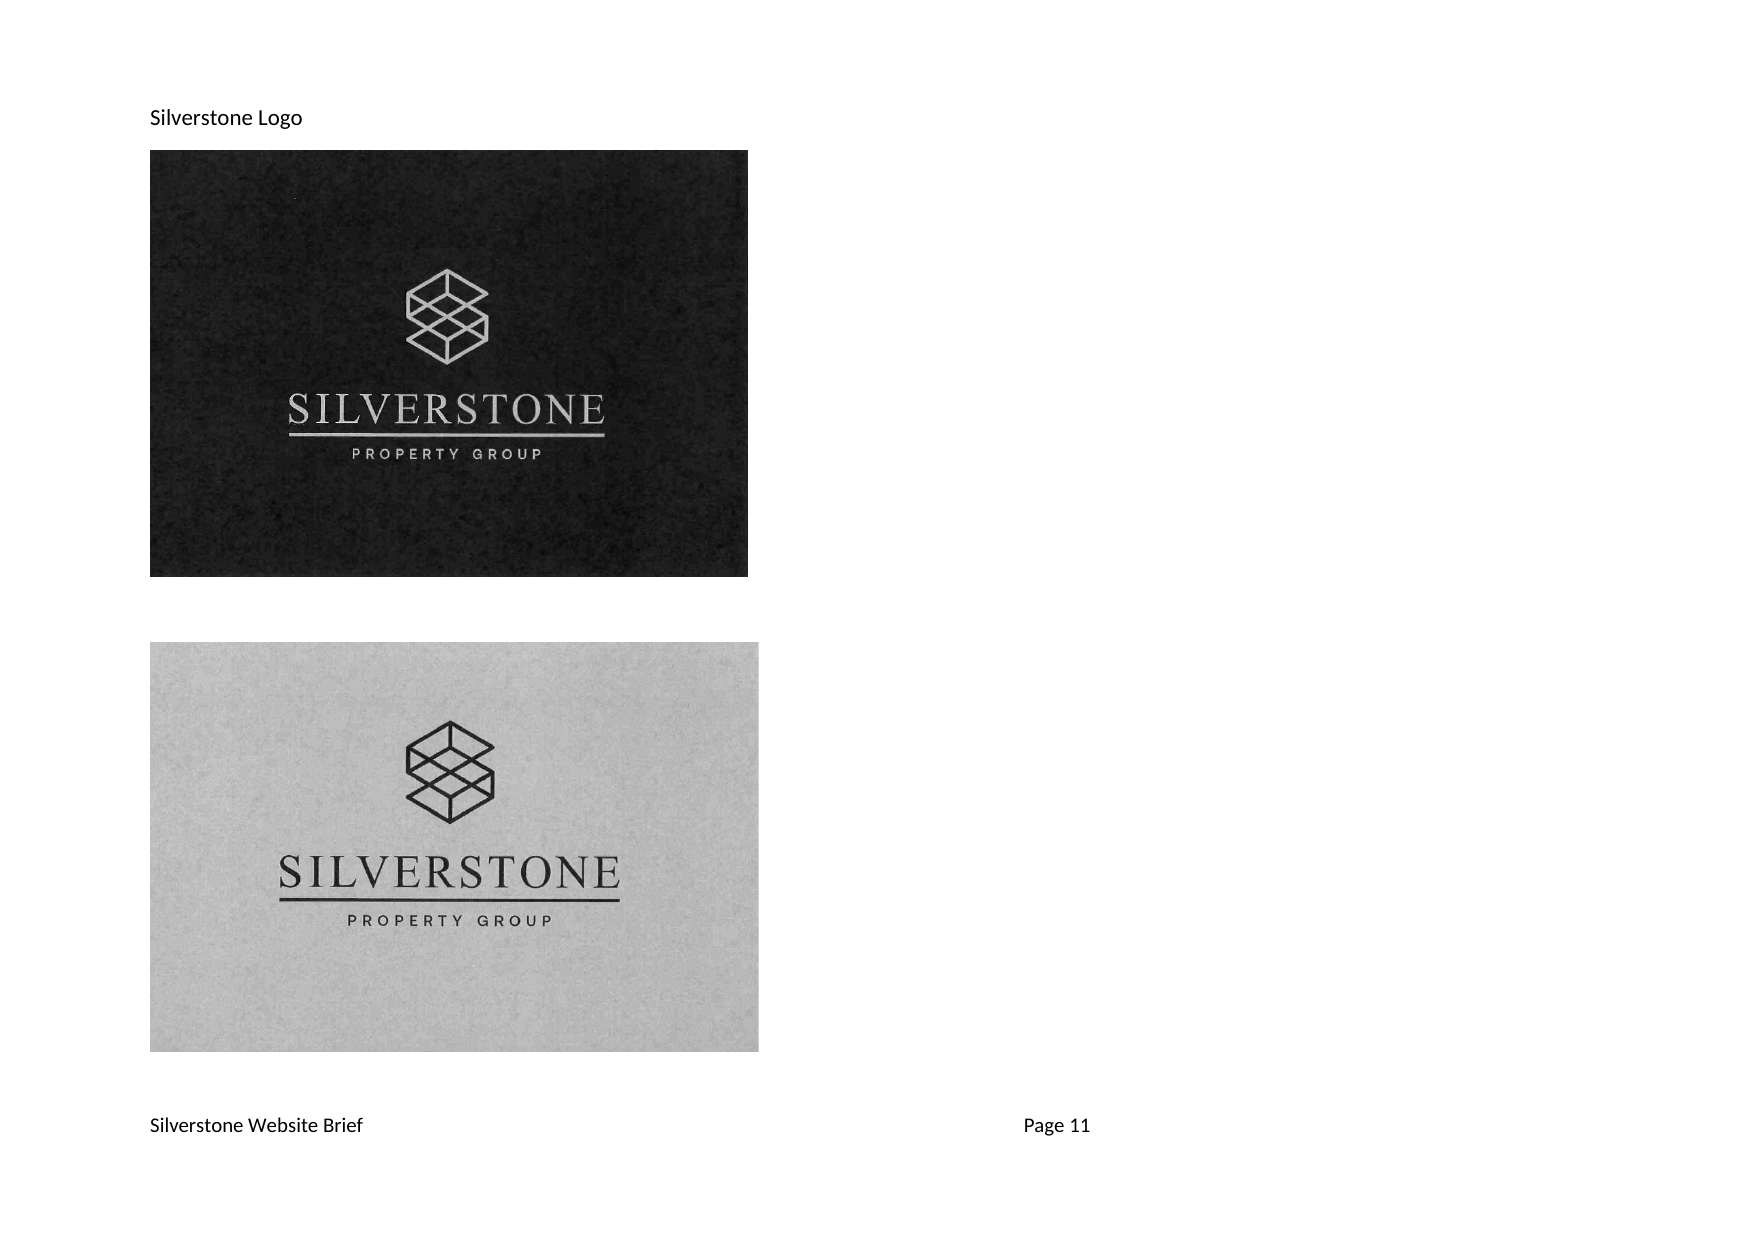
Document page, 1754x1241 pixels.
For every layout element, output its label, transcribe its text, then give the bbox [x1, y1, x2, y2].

picture [150, 642, 759, 1052]
picture [150, 150, 748, 577]
text Silverstone Logo [150, 103, 1604, 131]
